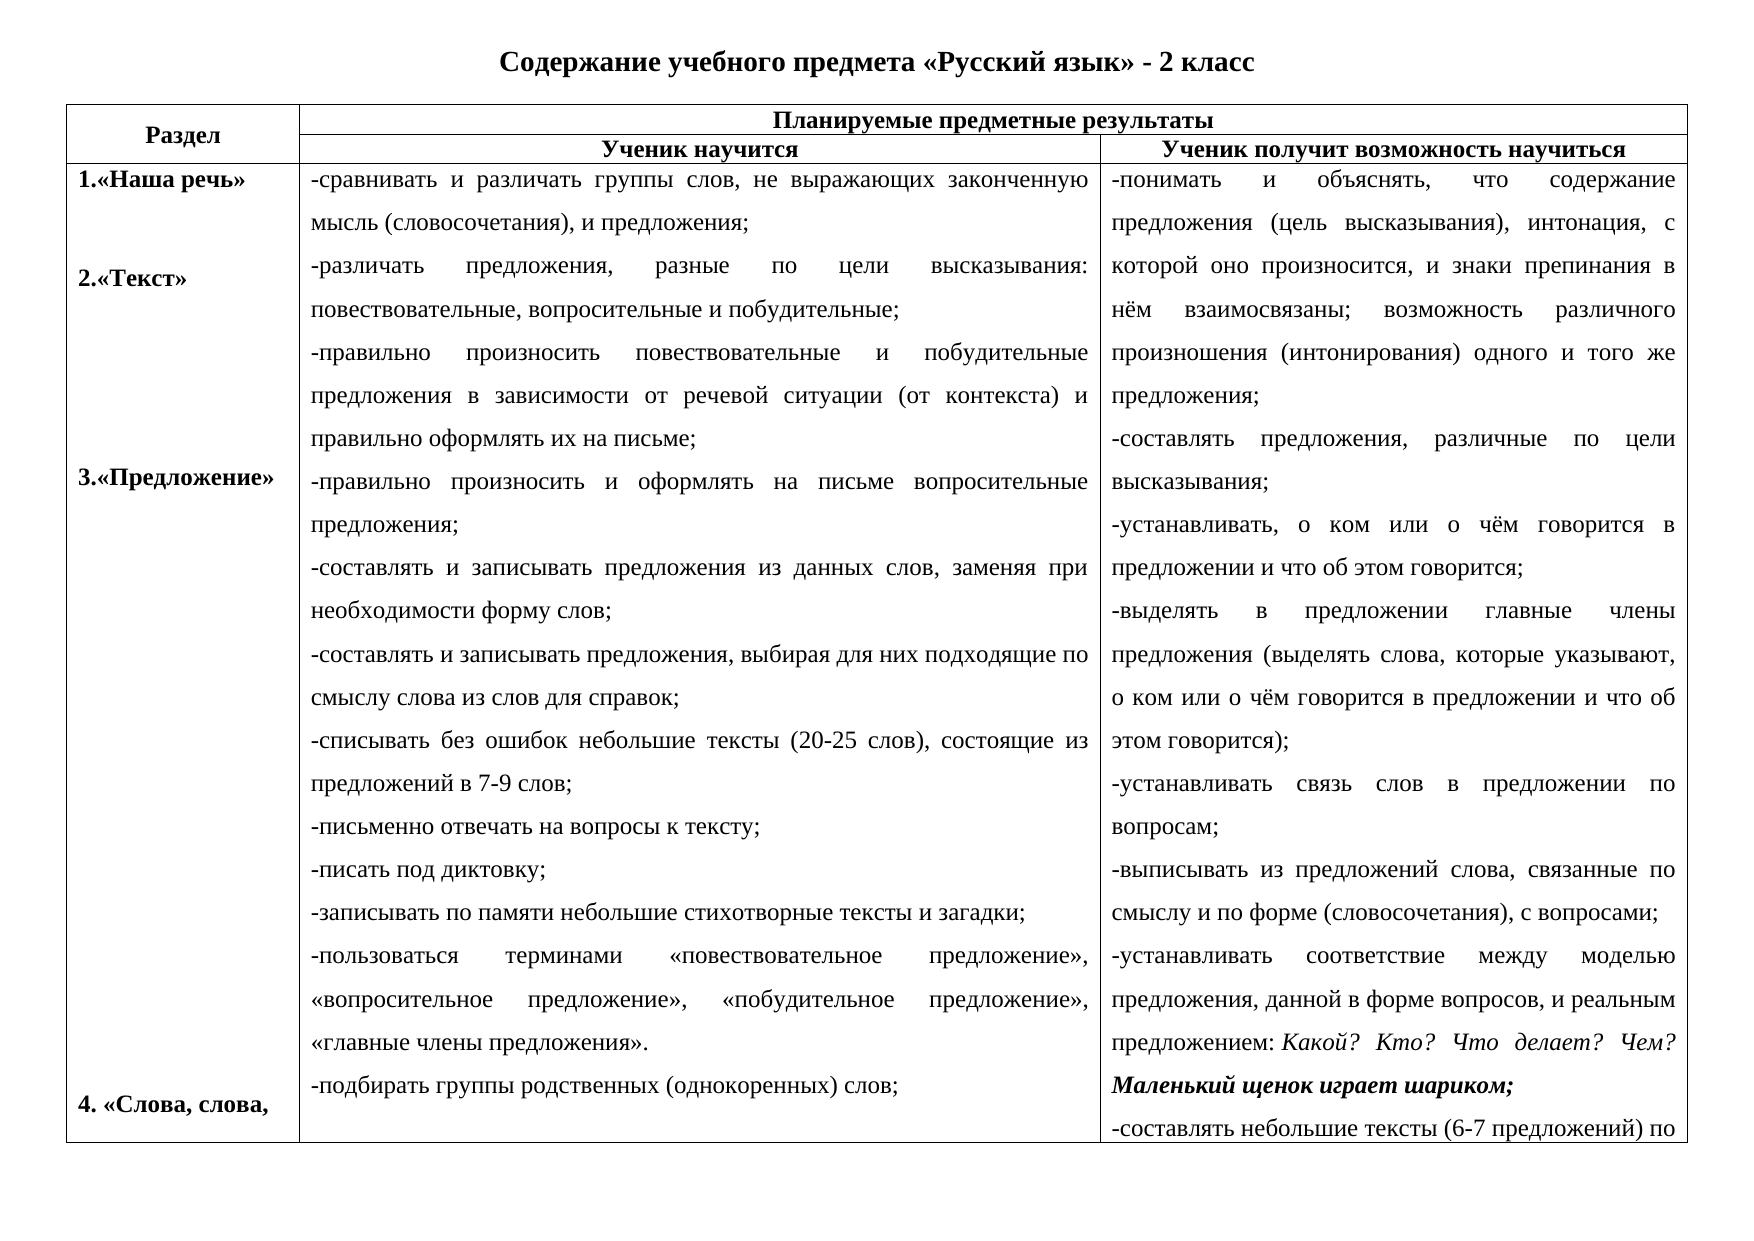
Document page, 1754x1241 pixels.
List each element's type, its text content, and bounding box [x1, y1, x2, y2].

table_header Планируемые предметные результаты [300, 105, 1687, 133]
table_cell Ученик получит возможность научиться [1101, 135, 1687, 163]
table_header Раздел [67, 105, 299, 163]
text Содержание учебного предмета «Русский язык» - 2 класс [118, 44, 1636, 78]
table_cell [300, 164, 1100, 1142]
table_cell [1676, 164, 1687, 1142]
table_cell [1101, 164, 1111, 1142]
table_cell Ученик научится [300, 135, 1100, 163]
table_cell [67, 164, 299, 1142]
